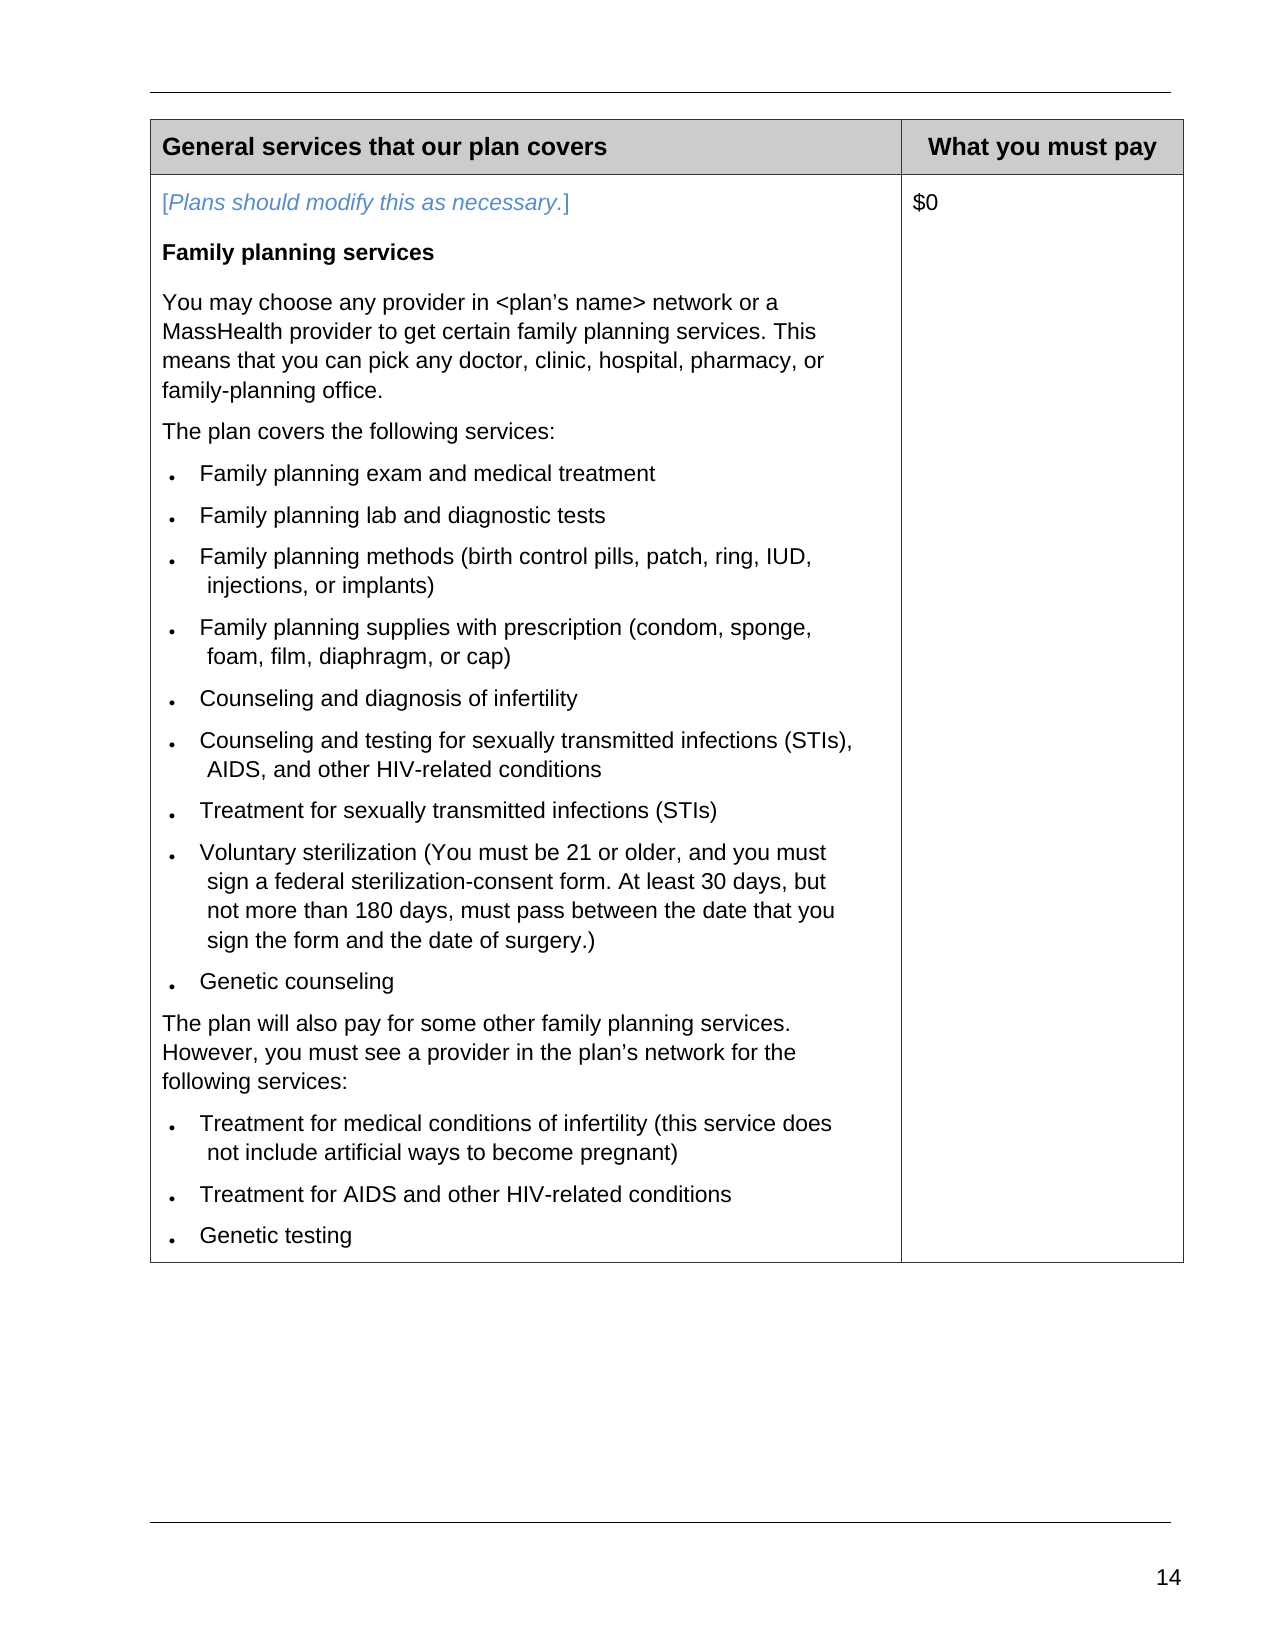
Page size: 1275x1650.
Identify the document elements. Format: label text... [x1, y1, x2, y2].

table_cell $0 [902, 175, 1183, 1262]
table_header General services that our plan covers [151, 120, 901, 174]
table_cell [Plans should modify this as necessary.] Family planning services You may choose any provider in <plan’s name> network or a MassHealth provider to get certain family planning services. This means that you can pick any doctor, clinic, hospital, pharmacy, or family-planning office. The plan covers the following services: Family planning exam and medical treatment Family planning lab and diagnostic tests Family planning methods (birth control pills, patch, ring, IUD, injections, or implants) Family planning supplies with prescription (condom, sponge, foam, film, diaphragm, or cap) Counseling and diagnosis of infertility Counseling and testing for sexually transmitted infections (STIs), AIDS, and other HIV-related conditions Treatment for sexually transmitted infections (STIs) Voluntary sterilization (You must be 21 or older, and you must sign a federal sterilization-consent form. At least 30 days, but not more than 180 days, must pass between the date that you sign the form and the date of surgery.) Genetic counseling The plan will also pay for some other family planning services. However, you must see a provider in the plan’s network for the following services: Treatment for medical conditions of infertility (this service does not include artificial ways to become pregnant) Treatment for AIDS and other HIV-related conditions Genetic testing [151, 175, 901, 1262]
table_header What you must pay [902, 120, 1183, 174]
